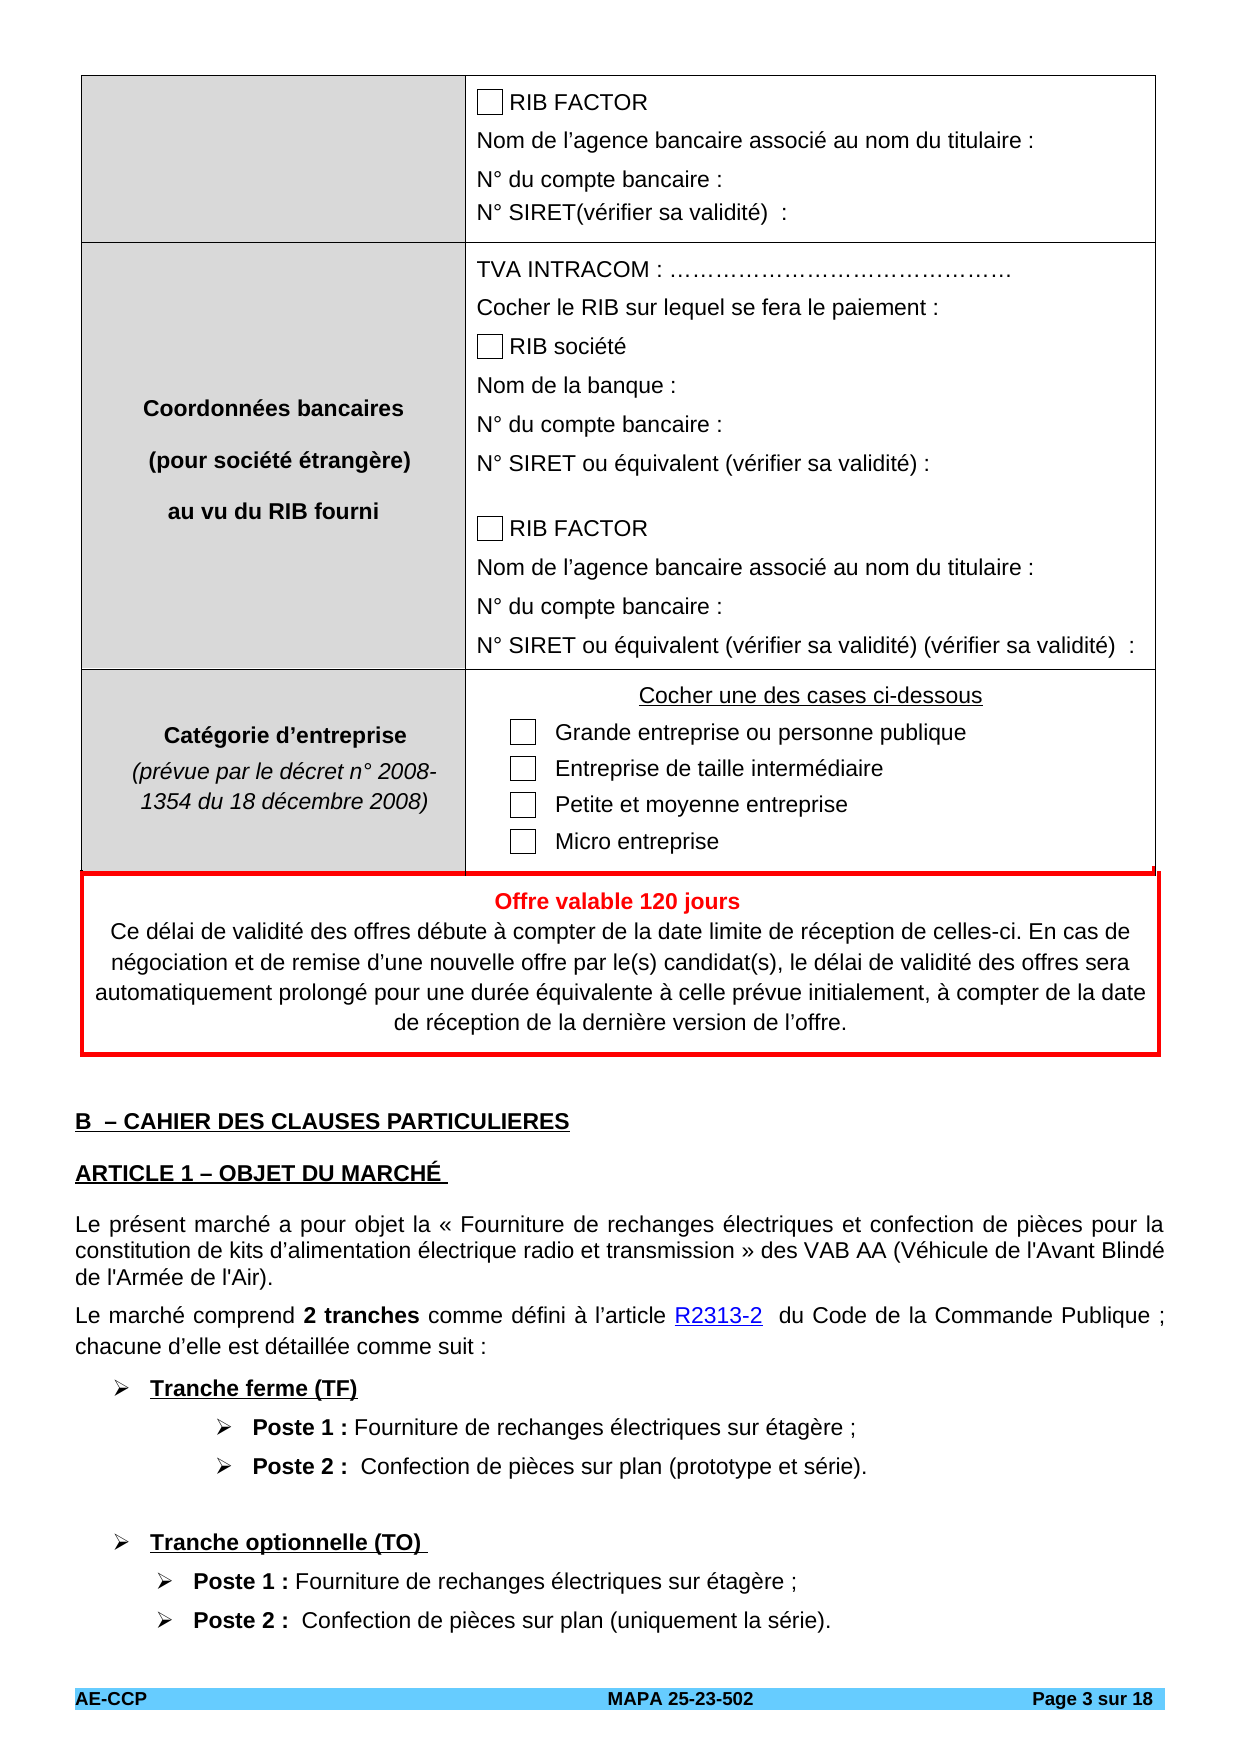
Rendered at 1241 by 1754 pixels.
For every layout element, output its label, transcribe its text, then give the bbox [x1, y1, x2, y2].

list Poste 1 : Fourniture de rechanges électriques sur étagère ; [215, 1414, 1165, 1441]
table_cell Coordonnées bancaires (pour société étrangère) au vu du RIB fourni [82, 243, 465, 668]
list Tranche optionnelle (TO) [112, 1529, 1165, 1556]
list Poste 2 : Confection de pièces sur plan (uniquement la série). [156, 1607, 1165, 1633]
table_cell TVA INTRACOM : ……………………………………… Cocher le RIB sur lequel se fera le paiement : RIB société Nom de la banque : N° du compte bancaire : N° SIRET ou équivalent (vérifier sa validité) : RIB FACTOR Nom de l’agence bancaire associé au nom du titulaire : N° du compte bancaire : N° SIRET ou équivalent (vérifier sa validité) (vérifier sa validité) : [466, 243, 1155, 668]
list Tranche ferme (TF) [112, 1375, 1165, 1402]
subtitle ARTICLE 1 – OBJET DU MARCHÉ [75, 1159, 1165, 1186]
table_cell Cocher une des cases ci-dessous Grande entreprise ou personne publique Entreprise de taille intermédiaire Petite et moyenne entreprise Micro entreprise [466, 670, 1155, 871]
subtitle B – CAHIER DES CLAUSES PARTICULIERES [75, 1108, 1165, 1134]
text Le présent marché a pour objet la « Fourniture de rechanges électriques et confection de pièces pour la constitution de kits d’alimentation électrique radio et transmission » des VAB AA (Véhicule de l'Avant Blindé de l'Armée de l'Air). [75, 1211, 1165, 1290]
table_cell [466, 76, 1155, 242]
list Poste 2 : Confection de pièces sur plan (prototype et série). [215, 1453, 1165, 1479]
table_cell Offre valable 120 jours Ce délai de validité des offres débute à compter de la date limite de réception de celles-ci. En cas de négociation et de remise d’une nouvelle offre par le(s) candidat(s), le délai de validité des offres sera automatiquement prolongé pour une durée équivalente à celle prévue initialement, à compter de la date de réception de la dernière version de l’offre. [84, 871, 1157, 1052]
text Le marché comprend 2 tranches comme défini à l’article R2313-2 du Code de la Commande Publique ; chacune d’elle est détaillée comme suit : [75, 1302, 1165, 1359]
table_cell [82, 76, 465, 242]
table_cell Catégorie d’entreprise (prévue par le décret n° 2008-1354 du 18 décembre 2008) [82, 670, 465, 871]
list Poste 1 : Fourniture de rechanges électriques sur étagère ; [156, 1568, 1165, 1594]
